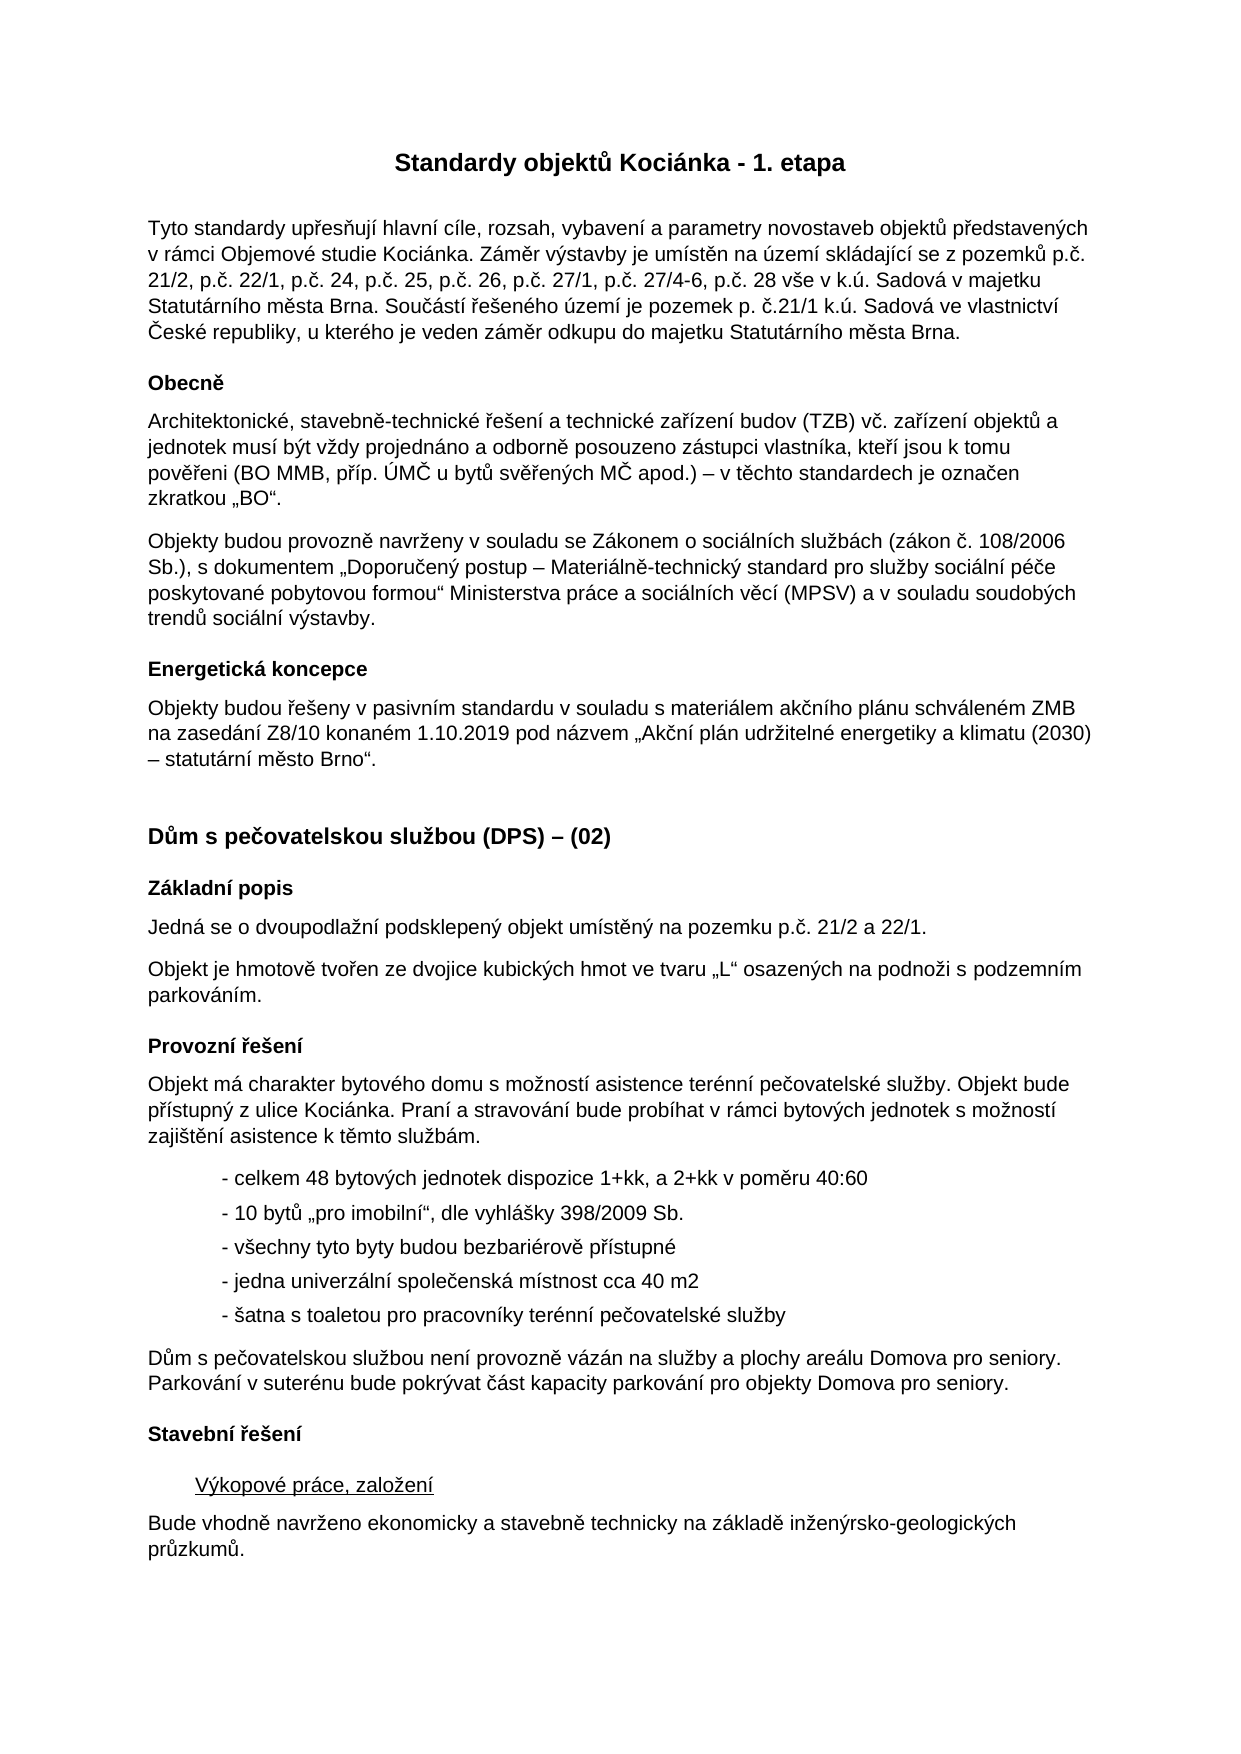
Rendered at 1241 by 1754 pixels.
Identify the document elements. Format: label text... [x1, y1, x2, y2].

text Objekty budou provozně navrženy v souladu se Zákonem o sociálních službách (zákon č. 108/2006 Sb.), s dokumentem „Doporučený postup – Materiálně-technický standard pro služby sociální péče poskytované pobytovou formou“ Ministerstva práce a sociálních věcí (MPSV) a v souladu soudobých trendů sociální výstavby. [148, 529, 1093, 630]
text Bude vhodně navrženo ekonomicky a stavebně technicky na základě inženýrsko-geologických průzkumů. [148, 1511, 1093, 1561]
text Dům s pečovatelskou službou není provozně vázán na služby a plochy areálu Domova pro seniory. Parkování v suterénu bude pokrývat část kapacity parkování pro objekty Domova pro seniory. [148, 1345, 1093, 1395]
subtitle Obecně [148, 370, 1093, 394]
text Architektonické, stavebně-technické řešení a technické zařízení budov (TZB) vč. zařízení objektů a jednotek musí být vždy projednáno a odborně posouzeno zástupci vlastníka, kteří jsou k tomu pověřeni (BO MMB, příp. ÚMČ u bytů svěřených MČ apod.) – v těchto standardech je označen zkratkou „BO“. [148, 409, 1093, 510]
text Objekty budou řešeny v pasivním standardu v souladu s materiálem akčního plánu schváleném ZMB na zasedání Z8/10 konaném 1.10.2019 pod názvem „Akční plán udržitelné energetiky a klimatu (2030) – statutární město Brno“. [148, 695, 1093, 771]
text Objekt je hmotově tvořen ze dvojice kubických hmot ve tvaru „L“ osazených na podnoži s podzemním parkováním. [148, 957, 1093, 1007]
text - jedna univerzální společenská místnost cca 40 m2 [221, 1269, 1093, 1293]
subtitle Základní popis [148, 876, 1093, 900]
text Objekt má charakter bytového domu s možností asistence terénní pečovatelské služby. Objekt bude přístupný z ulice Kociánka. Praní a stravování bude probíhat v rámci bytových jednotek s možností zajištění asistence k těmto službám. [148, 1072, 1093, 1148]
text - všechny tyto byty budou bezbariérově přístupné [221, 1234, 1093, 1258]
subtitle Dům s pečovatelskou službou (DPS) – (02) [148, 823, 1093, 849]
subtitle Stavební řešení [148, 1422, 1093, 1446]
text - 10 bytů „pro imobilní“, dle vyhlášky 398/2009 Sb. [221, 1200, 1093, 1224]
subtitle Provozní řešení [148, 1034, 1093, 1058]
text - šatna s toaletou pro pracovníky terénní pečovatelské služby [221, 1303, 1093, 1327]
text - celkem 48 bytových jednotek dispozice 1+kk, a 2+kk v poměru 40:60 [221, 1166, 1093, 1190]
text Jedná se o dvoupodlažní podsklepený objekt umístěný na pozemku p.č. 21/2 a 22/1. [148, 914, 1093, 938]
subtitle Výkopové práce, založení [195, 1473, 1093, 1497]
title Standardy objektů Kociánka - 1. etapa [148, 148, 1093, 176]
subtitle Energetická koncepce [148, 657, 1093, 681]
text Tyto standardy upřesňují hlavní cíle, rozsah, vybavení a parametry novostaveb objektů představených v rámci Objemové studie Kociánka. Záměr výstavby je umístěn na území skládající se z pozemků p.č. 21/2, p.č. 22/1, p.č. 24, p.č. 25, p.č. 26, p.č. 27/1, p.č. 27/4-6, p.č. 28 vše v k.ú. Sadová v majetku Statutárního města Brna. Součástí řešeného území je pozemek p. č.21/1 k.ú. Sadová ve vlastnictví České republiky, u kterého je veden záměr odkupu do majetku Statutárního města Brna. [148, 216, 1093, 343]
